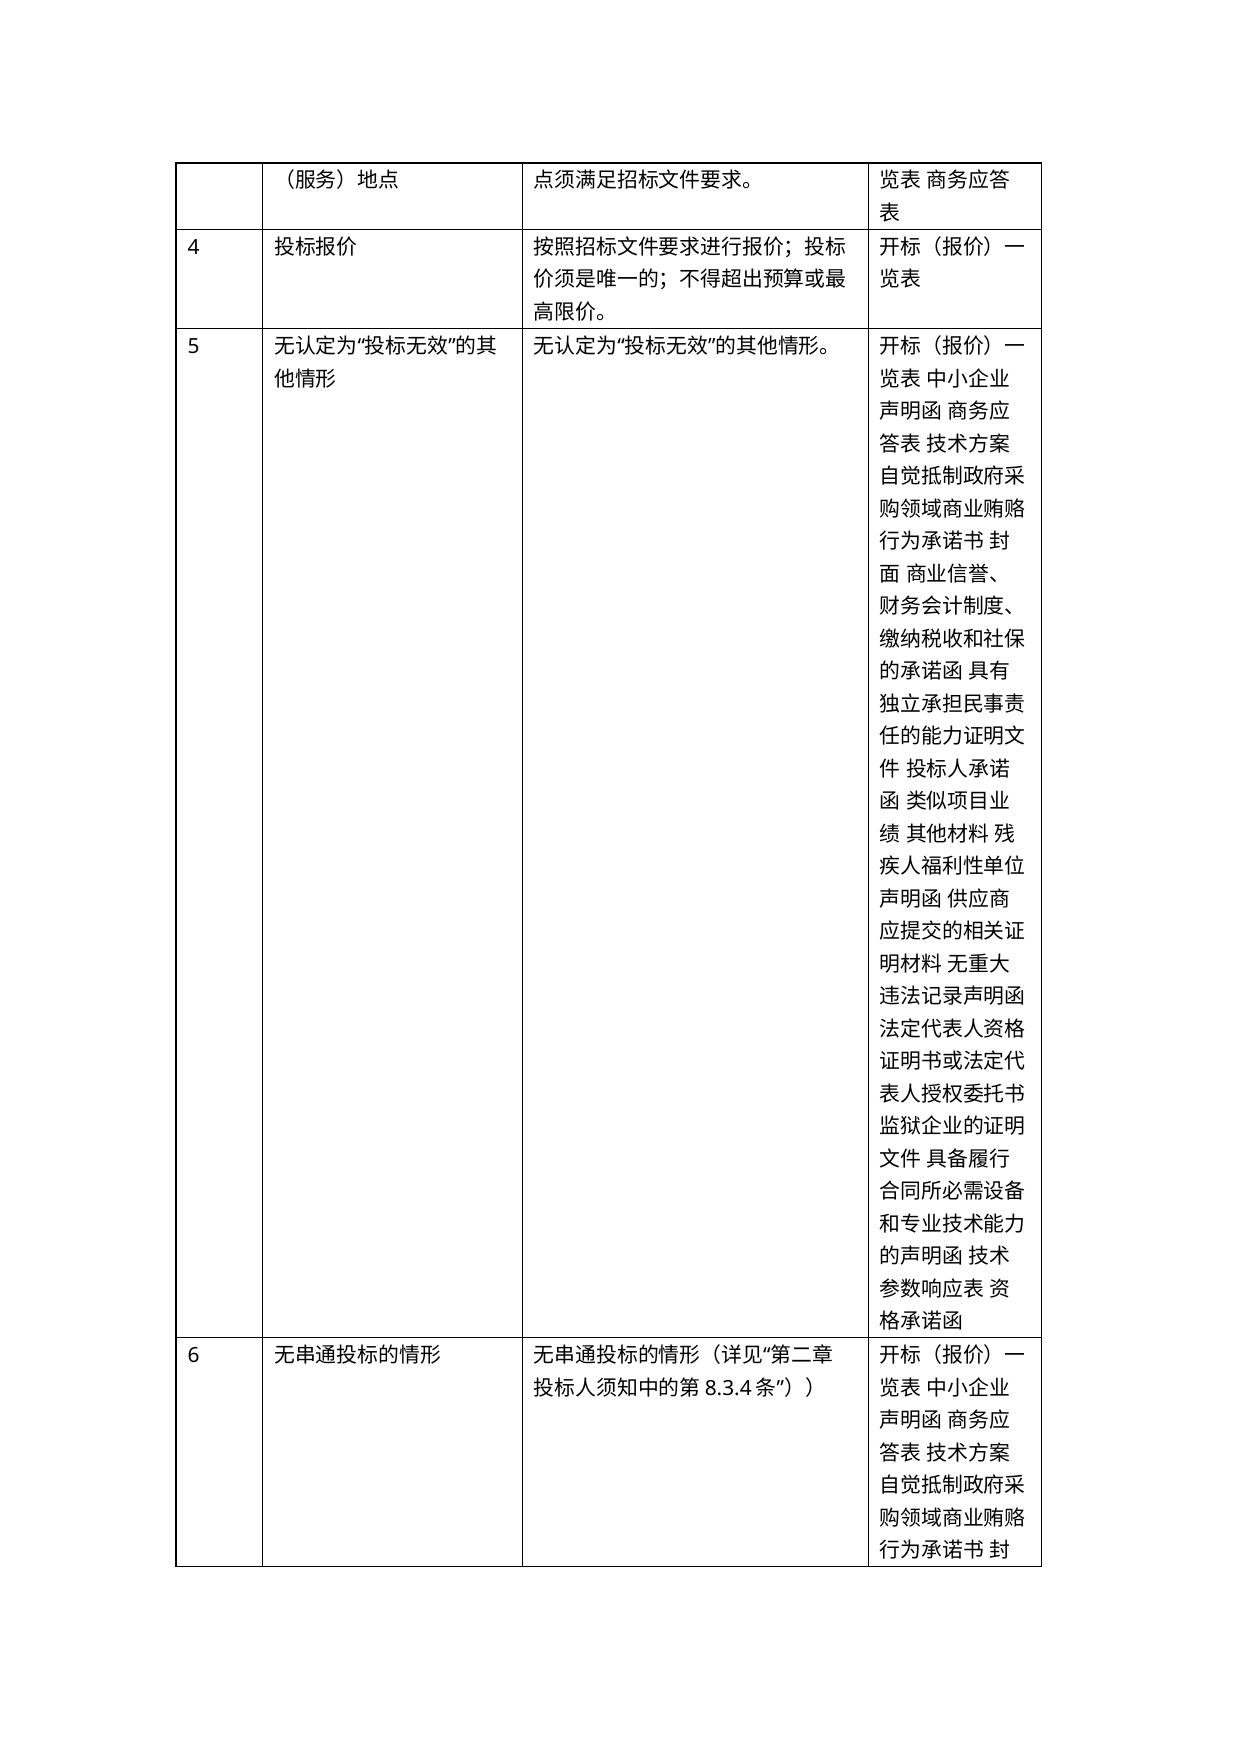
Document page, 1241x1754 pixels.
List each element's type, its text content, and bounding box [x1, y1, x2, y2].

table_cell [869, 1338, 1041, 1566]
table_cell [523, 164, 868, 228]
table_cell 无串通投标的情形 [263, 1338, 522, 1566]
table_cell 开标（报价）一览表 商务应答表 [869, 164, 1041, 228]
table_cell 无认定为“投标无效”的其他情形 [263, 329, 522, 1337]
table_cell 3 [177, 164, 262, 228]
table_cell 4 [177, 230, 262, 328]
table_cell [523, 1338, 868, 1566]
table_cell 5 [177, 329, 262, 1337]
table_cell 交付（服务）期、交付（服务）地点 [263, 164, 522, 228]
table_cell 开标（报价）一览表 中小企业声明函 商务应答表 技术方案 自觉抵制政府采购领域商业贿赂行为承诺书 封面 商业信誉、财务会计制度、缴纳税收和社保的承诺函 具有独立承担民事责任的能力证明文件 投标人承诺函 类似项目业绩 其他材料 残疾人福利性单位声明函 供应商应提交的相关证明材料 无重大违法记录声明函 法定代表人资格证明书或法定代表人授权委托书 监狱企业的证明文件 具备履行合同所必需设备和专业技术能力的声明函 技术参数响应表 资格承诺函 [869, 329, 1041, 1337]
table_cell 投标报价 [263, 230, 522, 328]
table_cell 无认定为“投标无效”的其他情形。 [523, 329, 868, 1337]
table_cell 按照招标文件要求进行报价；投标价须是唯一的；不得超出预算或最高限价。 [523, 230, 868, 328]
table_cell 6 [177, 1338, 262, 1566]
table_cell 开标（报价）一览表 [869, 230, 1041, 328]
